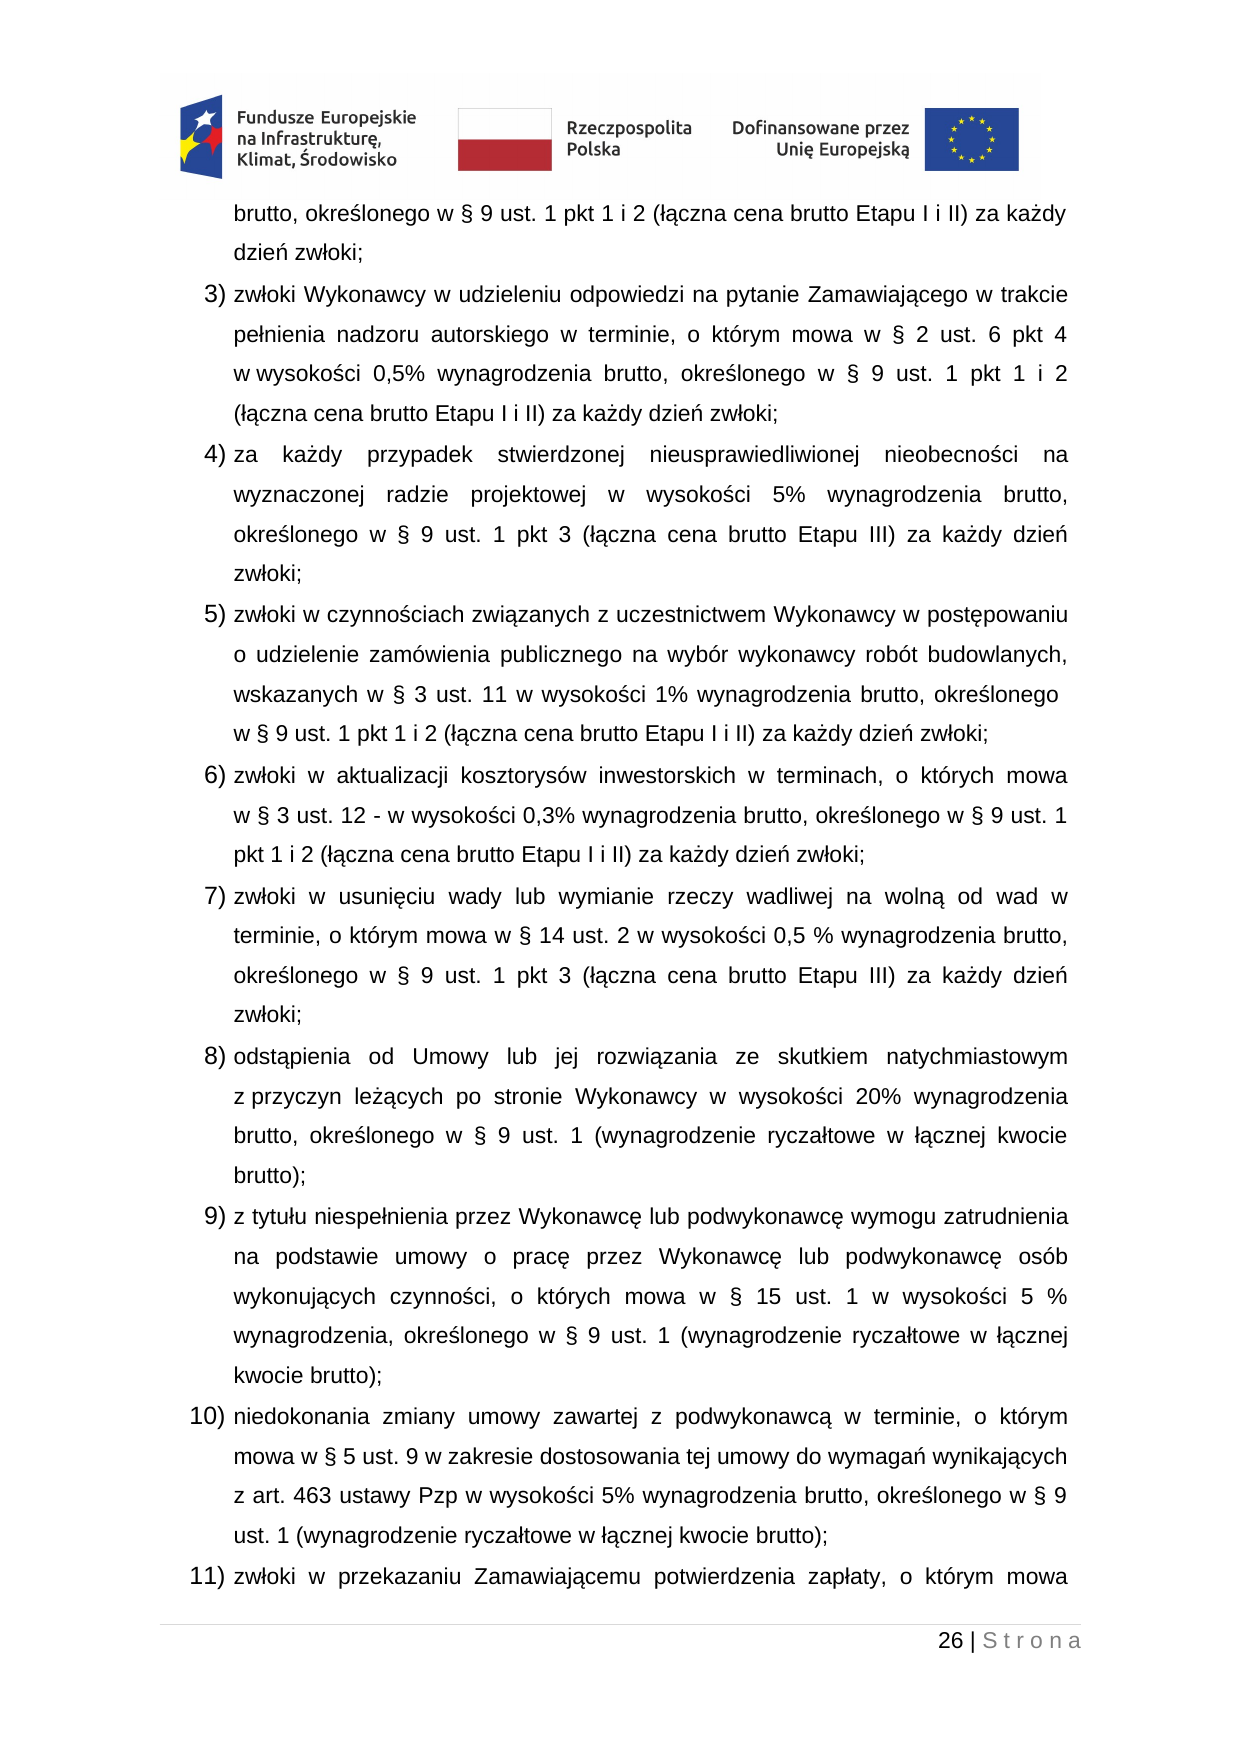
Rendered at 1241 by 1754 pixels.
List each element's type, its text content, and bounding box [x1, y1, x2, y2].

list odstąpienia od Umowy lub jej rozwiązania ze skutkiem natychmiastowym z przyczyn leżących po stronie Wykonawcy w wysokości 20% wynagrodzenia brutto, określonego w § 9 ust. 1 (wynagrodzenie ryczałtowe w łącznej kwocie brutto); [204, 1041, 1069, 1188]
list zwłoki w aktualizacji kosztorysów inwestorskich w terminach, o których mowa w § 3 ust. 12 - w wysokości 0,3% wynagrodzenia brutto, określonego w § 9 ust. 1 pkt 1 i 2 (łączna cena brutto Etapu I i II) za każdy dzień zwłoki; [204, 760, 1069, 867]
picture [159, 73, 1041, 200]
list zwłoki Wykonawcy w udzieleniu odpowiedzi na pytanie Zamawiającego w trakcie pełnienia nadzoru autorskiego w terminie, o którym mowa w § 2 ust. 6 pkt 4 w wysokości 0,5% wynagrodzenia brutto, określonego w § 9 ust. 1 pkt 1 i 2 (łączna cena brutto Etapu I i II) za każdy dzień zwłoki; [204, 279, 1069, 426]
list zwłoki w czynnościach związanych z uczestnictwem Wykonawcy w postępowaniu o udzielenie zamówienia publicznego na wybór wykonawcy robót budowlanych, wskazanych w § 3 ust. 11 w wysokości 1% wynagrodzenia brutto, określonego w § 9 ust. 1 pkt 1 i 2 (łączna cena brutto Etapu I i II) za każdy dzień zwłoki; [204, 599, 1069, 747]
list niedokonania zmiany umowy zawartej z podwykonawcą w terminie, o którym mowa w § 5 ust. 9 w zakresie dostosowania tej umowy do wymagań wynikających z art. 463 ustawy Pzp w wysokości 5% wynagrodzenia brutto, określonego w § 9 ust. 1 (wynagrodzenie ryczałtowe w łącznej kwocie brutto); [189, 1401, 1069, 1548]
list z tytułu niespełnienia przez Wykonawcę lub podwykonawcę wymogu zatrudnienia na podstawie umowy o pracę przez Wykonawcę lub podwykonawcę osób wykonujących czynności, o których mowa w § 15 ust. 1 w wysokości 5 % wynagrodzenia, określonego w § 9 ust. 1 (wynagrodzenie ryczałtowe w łącznej kwocie brutto); [204, 1201, 1069, 1388]
list za każdy przypadek stwierdzonej nieusprawiedliwionej nieobecności na wyznaczonej radzie projektowej w wysokości 5% wynagrodzenia brutto, określonego w § 9 ust. 1 pkt 3 (łączna cena brutto Etapu III) za każdy dzień zwłoki; [204, 439, 1069, 586]
list zwłoki w usunięciu wady lub wymianie rzeczy wadliwej na wolną od wad w terminie, o którym mowa w § 14 ust. 2 w wysokości 0,5 % wynagrodzenia brutto, określonego w § 9 ust. 1 pkt 3 (łączna cena brutto Etapu III) za każdy dzień zwłoki; [204, 881, 1069, 1028]
